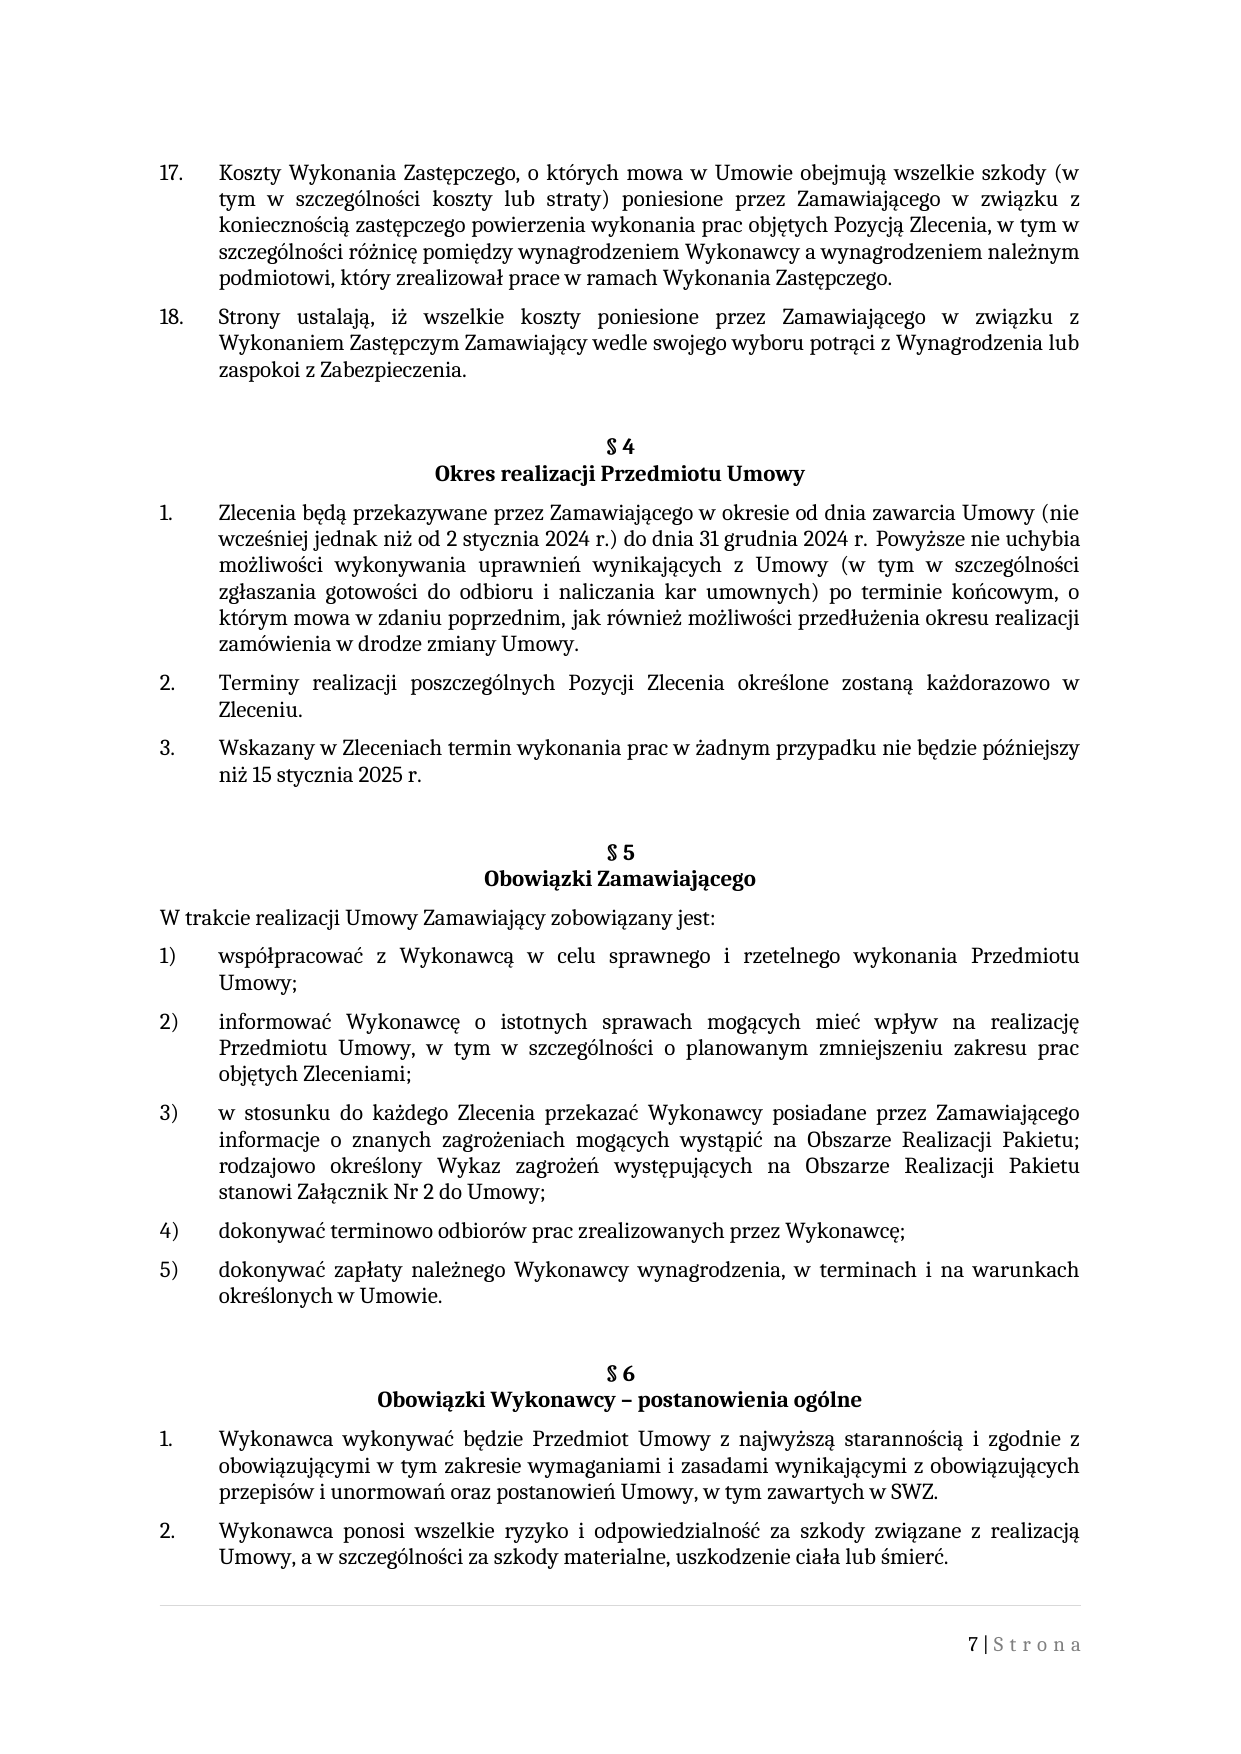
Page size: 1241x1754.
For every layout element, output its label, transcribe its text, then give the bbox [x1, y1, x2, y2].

list Wykonawca wykonywać będzie Przedmiot Umowy z najwyższą starannością i zgodnie z obowiązującymi w tym zakresie wymaganiami i zasadami wynikającymi z obowiązujących przepisów i unormowań oraz postanowień Umowy, w tym zawartych w SWZ. [159, 1426, 1081, 1505]
text § 6 Obowiązki Wykonawcy – postanowienia ogólne [159, 1361, 1081, 1414]
list współpracować z Wykonawcą w celu sprawnego i rzetelnego wykonania Przedmiotu Umowy; [159, 943, 1081, 996]
list w stosunku do każdego Zlecenia przekazać Wykonawcy posiadane przez Zamawiającego informacje o znanych zagrożeniach mogących wystąpić na Obszarze Realizacji Pakietu; rodzajowo określony Wykaz zagrożeń występujących na Obszarze Realizacji Pakietu stanowi Załącznik Nr 2 do Umowy; [159, 1100, 1081, 1206]
list dokonywać terminowo odbiorów prac zrealizowanych przez Wykonawcę; [159, 1218, 1081, 1244]
list Zlecenia będą przekazywane przez Zamawiającego w okresie od dnia zawarcia Umowy (nie wcześniej jednak niż od 2 stycznia 2024 r.) do dnia 31 grudnia 2024 r. Powyższe nie uchybia możliwości wykonywania uprawnień wynikających z Umowy (w tym w szczególności zgłaszania gotowości do odbioru i naliczania kar umownych) po terminie końcowym, o którym mowa w zdaniu poprzednim, jak również możliwości przedłużenia okresu realizacji zamówienia w drodze zmiany Umowy. [159, 499, 1081, 657]
list Terminy realizacji poszczególnych Pozycji Zlecenia określone zostaną każdorazowo w Zleceniu. [159, 670, 1081, 723]
list informować Wykonawcę o istotnych sprawach mogących mieć wpływ na realizację Przedmiotu Umowy, w tym w szczególności o planowanym zmniejszeniu zakresu prac objętych Zleceniami; [159, 1008, 1081, 1088]
list Wykonawca ponosi wszelkie ryzyko i odpowiedzialność za szkody związane z realizacją Umowy, a w szczególności za szkody materialne, uszkodzenie ciała lub śmierć. [159, 1518, 1081, 1570]
list Wskazany w Zleceniach termin wykonania prac w żadnym przypadku nie będzie późniejszy niż 15 stycznia 2025 r. [159, 735, 1081, 788]
text 17. Koszty Wykonania Zastępczego, o których mowa w Umowie obejmują wszelkie szkody (w tym w szczególności koszty lub straty) poniesione przez Zamawiającego w związku z koniecznością zastępczego powierzenia wykonania prac objętych Pozycją Zlecenia, w tym w szczególności różnicę pomiędzy wynagrodzeniem Wykonawcy a wynagrodzeniem należnym podmiotowi, który zrealizował prace w ramach Wykonania Zastępczego. [159, 159, 1081, 291]
text § 4 Okres realizacji Przedmiotu Umowy [159, 434, 1081, 487]
text § 5 Obowiązki Zamawiającego [159, 839, 1081, 892]
text 18. Strony ustalają, iż wszelkie koszty poniesione przez Zamawiającego w związku z Wykonaniem Zastępczym Zamawiający wedle swojego wyboru potrąci z Wynagrodzenia lub zaspokoi z Zabezpieczenia. [159, 304, 1081, 383]
text W trakcie realizacji Umowy Zamawiający zobowiązany jest: [159, 904, 1081, 931]
list dokonywać zapłaty należnego Wykonawcy wynagrodzenia, w terminach i na warunkach określonych w Umowie. [159, 1257, 1081, 1309]
